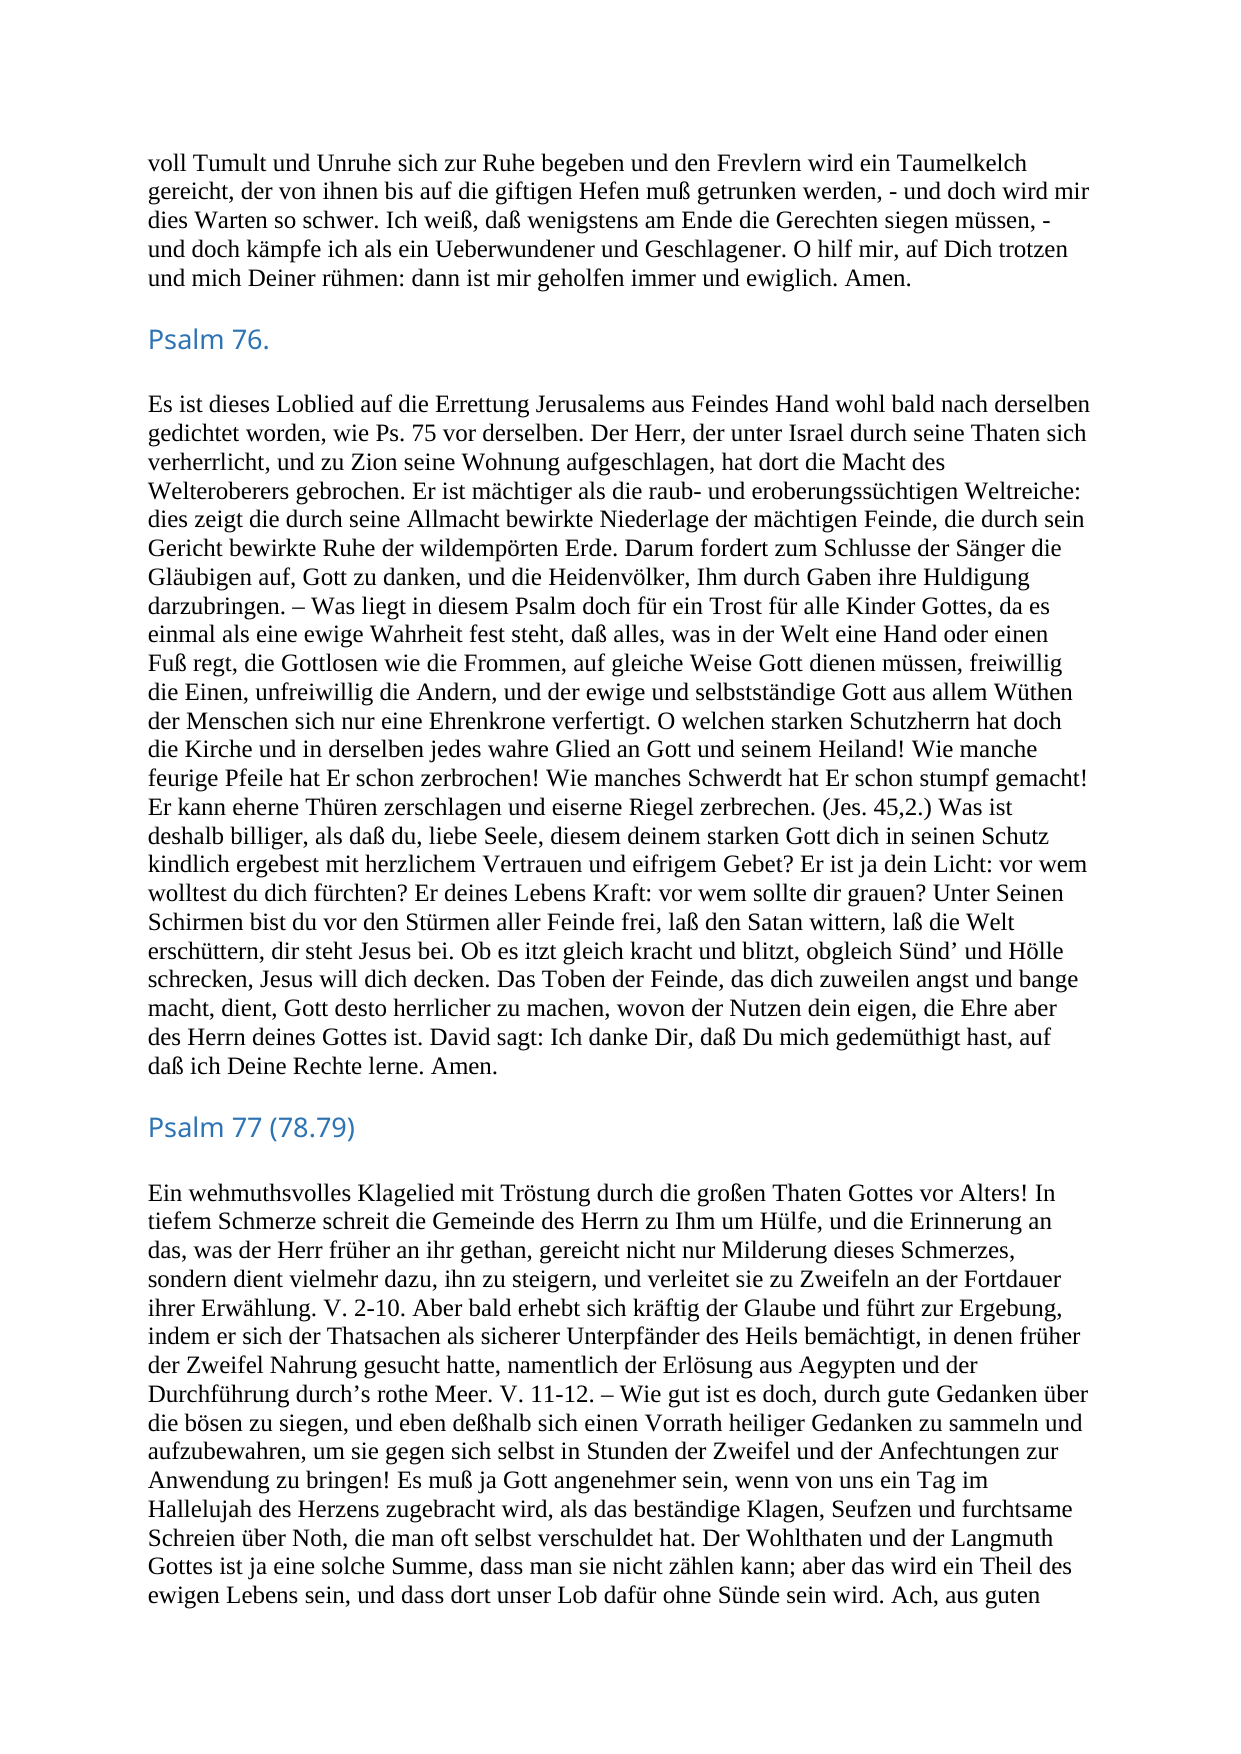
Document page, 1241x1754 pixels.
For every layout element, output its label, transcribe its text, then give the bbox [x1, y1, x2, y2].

text Es ist dieses Loblied auf die Errettung Jerusalems aus Feindes Hand wohl bald nach derselben gedichtet worden, wie Ps. 75 vor derselben. Der Herr, der unter Israel durch seine Thaten sich verherrlicht, und zu Zion seine Wohnung aufgeschlagen, hat dort die Macht des Welteroberers gebrochen. Er ist mächtiger als die raub- und eroberungssüchtigen Weltreiche: dies zeigt die durch seine Allmacht bewirkte Niederlage der mächtigen Feinde, die durch sein Gericht bewirkte Ruhe der wildempörten Erde. Darum fordert zum Schlusse der Sänger die Gläubigen auf, Gott zu danken, und die Heidenvölker, Ihm durch Gaben ihre Huldigung darzubringen. – Was liegt in diesem Psalm doch für ein Trost für alle Kinder Gottes, da es einmal als eine ewige Wahrheit fest steht, daß alles, was in der Welt eine Hand oder einen Fuß regt, die Gottlosen wie die Frommen, auf gleiche Weise Gott dienen müssen, freiwillig die Einen, unfreiwillig die Andern, und der ewige und selbstständige Gott aus allem Wüthen der Menschen sich nur eine Ehrenkrone verfertigt. O welchen starken Schutzherrn hat doch die Kirche und in derselben jedes wahre Glied an Gott und seinem Heiland! Wie manche feurige Pfeile hat Er schon zerbrochen! Wie manches Schwerdt hat Er schon stumpf gemacht! Er kann eherne Thüren zerschlagen und eiserne Riegel zerbrechen. (Jes. 45,2.) Was ist deshalb billiger, als daß du, liebe Seele, diesem deinem starken Gott dich in seinen Schutz kindlich ergebest mit herzlichem Vertrauen und eifrigem Gebet? Er ist ja dein Licht: vor wem wolltest du dich fürchten? Er deines Lebens Kraft: vor wem sollte dir grauen? Unter Seinen Schirmen bist du vor den Stürmen aller Feinde frei, laß den Satan wittern, laß die Welt erschüttern, dir steht Jesus bei. Ob es itzt gleich kracht und blitzt, obgleich Sünd’ und Hölle schrecken, Jesus will dich decken. Das Toben der Feinde, das dich zuweilen angst und bange macht, dient, Gott desto herrlicher zu machen, wovon der Nutzen dein eigen, die Ehre aber des Herrn deines Gottes ist. David sagt: Ich danke Dir, daß Du mich gedemüthigt hast, auf daß ich Deine Rechte lerne. Amen. [148, 389, 1093, 1079]
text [148, 148, 1093, 291]
subtitle Psalm 76. [148, 321, 1093, 357]
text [148, 1178, 1093, 1609]
subtitle Psalm 77 (78.79) [148, 1109, 1093, 1146]
